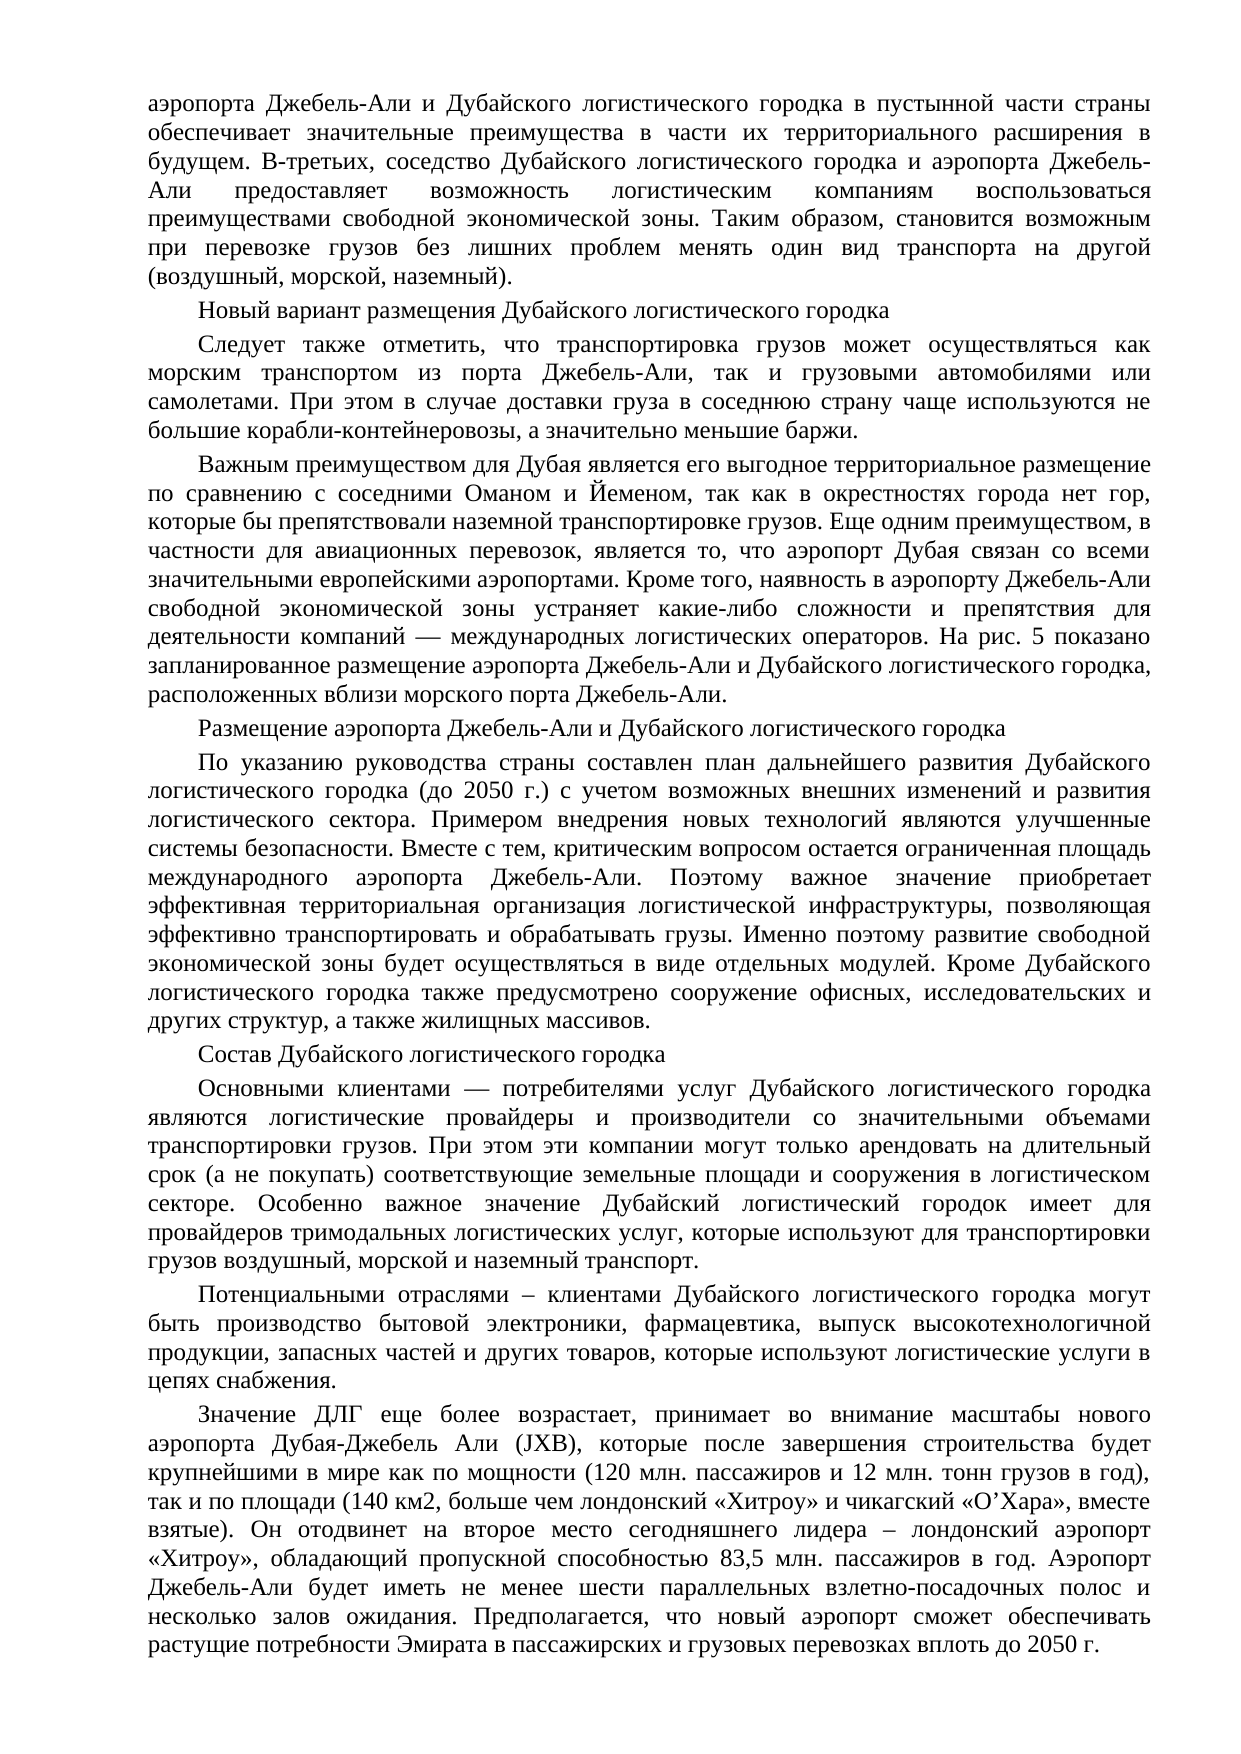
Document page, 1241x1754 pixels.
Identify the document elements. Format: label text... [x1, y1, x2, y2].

text Состав Дубайского логистического городка [148, 1039, 1152, 1068]
text По указанию руководства страны составлен план дальнейшего развития Дубайского логистического городка (до 2050 г.) с учетом возможных внешних изменений и развития логистического сектора. Примером внедрения новых технологий являются улучшенные системы безопасности. Вместе с тем, критическим вопросом остается ограниченная площадь международного аэропорта Джебель-Али. Поэтому важное значение приобретает эффективная территориальная организация логистической инфраструктуры, позволяющая эффективно транспортировать и обрабатывать грузы. Именно поэтому развитие свободной экономической зоны будет осуществляться в виде отдельных модулей. Кроме Дубайского логистического городка также предусмотрено сооружение офисных, исследовательских и других структур, а также жилищных массивов. [148, 747, 1152, 1034]
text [148, 88, 1152, 290]
text Следует также отметить, что транспортировка грузов может осуществляться как морским транспортом из порта Джебель-Али, так и грузовыми автомобилями или самолетами. При этом в случае доставки груза в соседнюю страну чаще используются не большие корабли-контейнеровозы, а значительно меньшие баржи. [148, 329, 1152, 444]
text Новый вариант размещения Дубайского логистического городка [148, 295, 1152, 324]
text Основными клиентами — потребителями услуг Дубайского логистического городка являются логистические провайдеры и производители со значительными объемами транспортировки грузов. При этом эти компании могут только арендовать на длительный срок (а не покупать) соответствующие земельные площади и сооружения в логистическом секторе. Особенно важное значение Дубайский логистический городок имеет для провайдеров тримодальных логистических услуг, которые используют для транспортировки грузов воздушный, морской и наземный транспорт. [148, 1073, 1152, 1274]
text Важным преимуществом для Дубая является его выгодное территориальное размещение по сравнению с соседними Оманом и Йеменом, так как в окрестностях города нет гор, которые бы препятствовали наземной транспортировке грузов. Еще одним преимуществом, в частности для авиационных перевозок, является то, что аэропорт Дубая связан со всеми значительными европейскими аэропортами. Кроме того, наявность в аэропорту Джебель-Али свободной экономической зоны устраняет какие-либо сложности и препятствия для деятельности компаний — международных логистических операторов. На рис. 5 показано запланированное размещение аэропорта Джебель-Али и Дубайского логистического городка, расположенных вблизи морского порта Джебель-Али. [148, 449, 1152, 708]
text Потенциальными отраслями – клиентами Дубайского логистического городка могут быть производство бытовой электроники, фармацевтика, выпуск высокотехнологичной продукции, запасных частей и других товаров, которые используют логистические услуги в цепях снабжения. [148, 1279, 1152, 1394]
text Размещение аэропорта Джебель-Али и Дубайского логистического городка [148, 713, 1152, 741]
text Значение ДЛГ еще более возрастает, принимает во внимание масштабы нового аэропорта Дубая-Джебель Али (JХВ), которые после завершения строительства будет крупнейшими в мире как по мощности (120 млн. пассажиров и 12 млн. тонн грузов в год), так и по площади (140 км2, больше чем лондонский «Хитроу» и чикагский «О’Хара», вместе взятые). Он отодвинет на второе место сегодняшнего лидера – лондонский аэропорт «Хитроу», обладающий пропускной способностью 83,5 млн. пассажиров в год. Аэропорт Джебель-Али будет иметь не менее шести параллельных взлетно-посадочных полос и несколько залов ожидания. Предполагается, что новый аэропорт сможет обеспечивать растущие потребности Эмирата в пассажирских и грузовых перевозках вплоть до 2050 г. [148, 1399, 1152, 1658]
